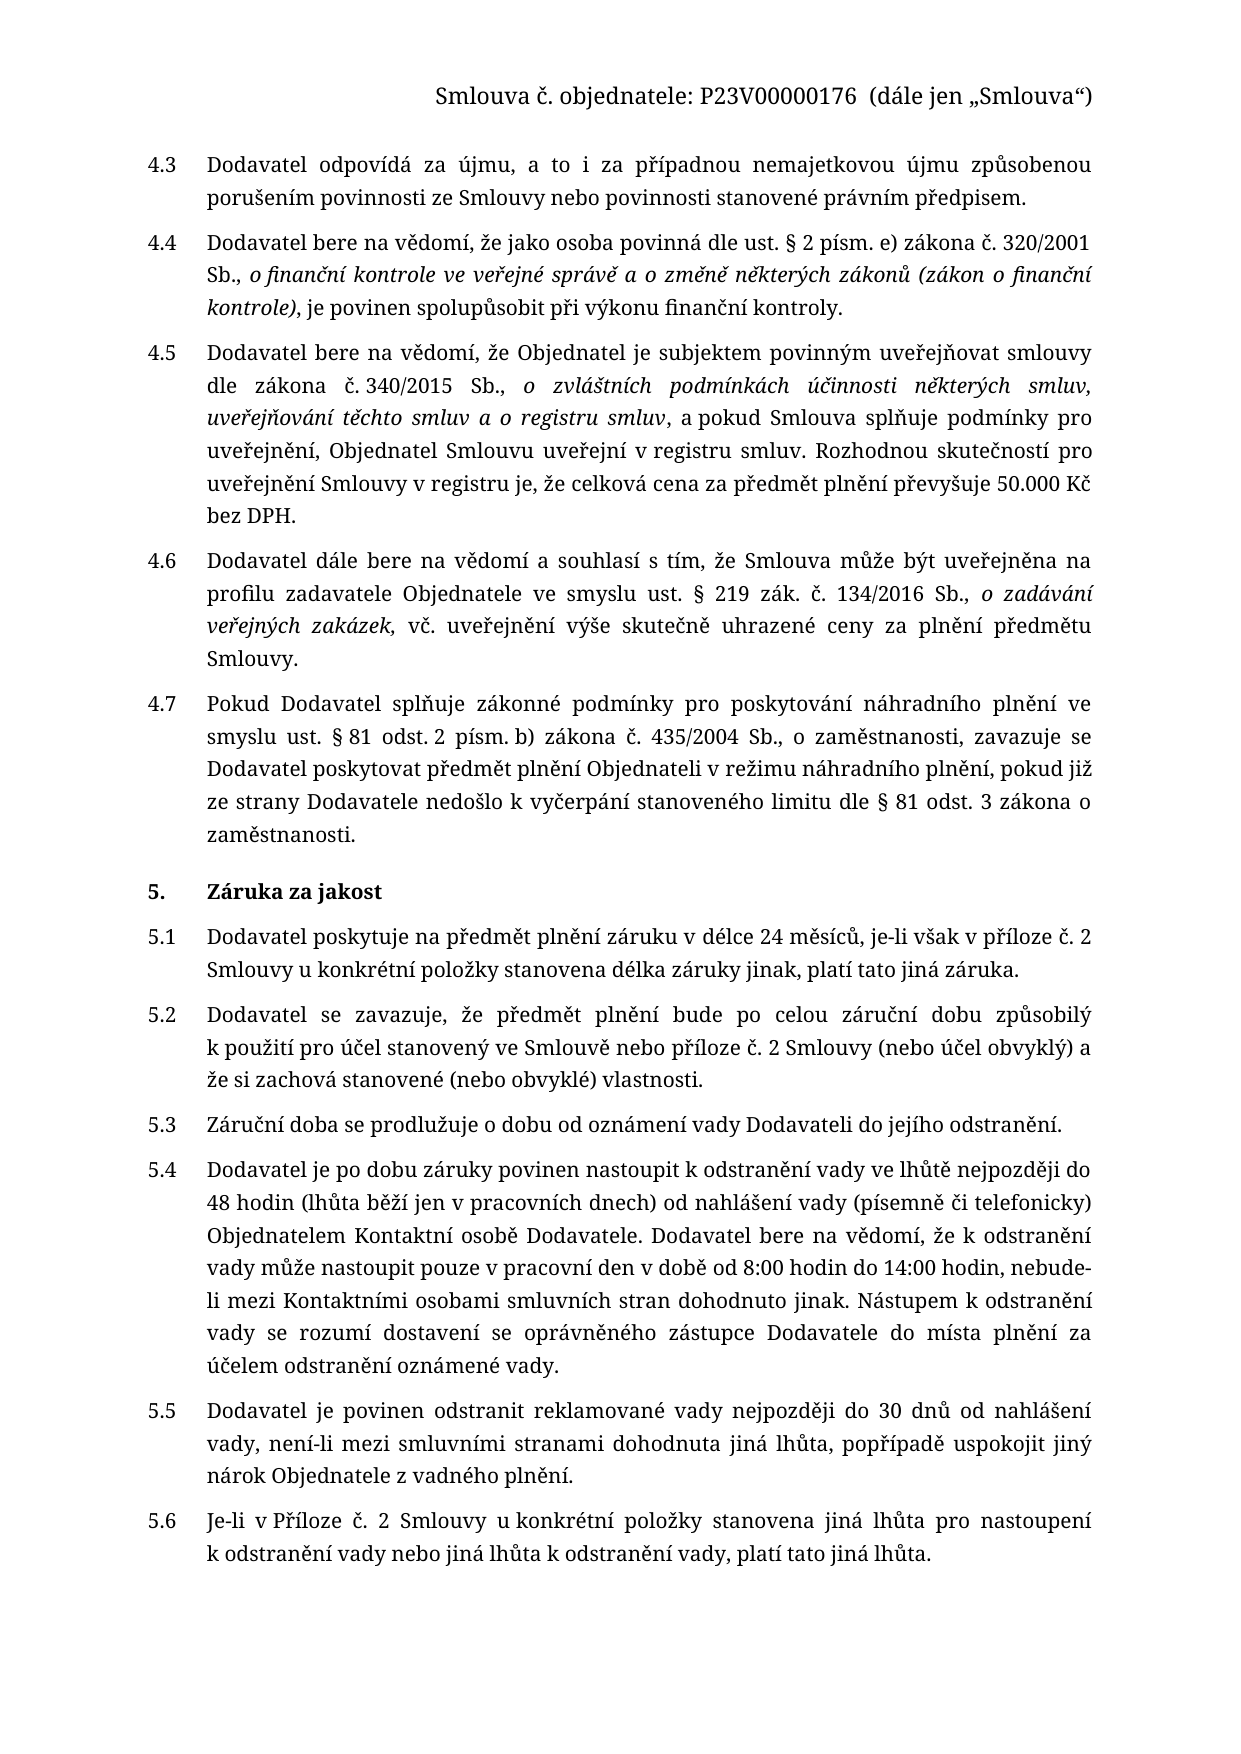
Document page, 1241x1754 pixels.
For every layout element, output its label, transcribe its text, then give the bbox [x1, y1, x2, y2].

list Dodavatel je po dobu záruky povinen nastoupit k odstranění vady ve lhůtě nejpozději do 48 hodin (lhůta běží jen v pracovních dnech) od nahlášení vady (písemně či telefonicky) Objednatelem Kontaktní osobě Dodavatele. Dodavatel bere na vědomí, že k odstranění vady může nastoupit pouze v pracovní den v době od 8:00 hodin do 14:00 hodin, nebude-li mezi Kontaktními osobami smluvních stran dohodnuto jinak. Nástupem k odstranění vady se rozumí dostavení se oprávněného zástupce Dodavatele do místa plnění za účelem odstranění oznámené vady. [148, 1156, 1093, 1379]
list Dodavatel bere na vědomí, že Objednatel je subjektem povinným uveřejňovat smlouvy dle zákona č. 340/2015 Sb., o zvláštních podmínkách účinnosti některých smluv, uveřejňování těchto smluv a o registru smluv, a pokud Smlouva splňuje podmínky pro uveřejnění, Objednatel Smlouvu uveřejní v registru smluv. Rozhodnou skutečností pro uveřejnění Smlouvy v registru je, že celková cena za předmět plnění převyšuje 50.000 Kč bez DPH. [148, 338, 1093, 530]
list Dodavatel poskytuje na předmět plnění záruku v délce 24 měsíců, je-li však v příloze č. 2 Smlouvy u konkrétní položky stanovena délka záruky jinak, platí tato jiná záruka. [148, 922, 1093, 983]
list Dodavatel se zavazuje, že předmět plnění bude po celou záruční dobu způsobilý k použití pro účel stanovený ve Smlouvě nebo příloze č. 2 Smlouvy (nebo účel obvyklý) a že si zachová stanovené (nebo obvyklé) vlastnosti. [148, 1000, 1093, 1094]
list Dodavatel bere na vědomí, že jako osoba povinná dle ust. § 2 písm. e) zákona č. 320/2001 Sb., o finanční kontrole ve veřejné správě a o změně některých zákonů (zákon o finanční kontrole), je povinen spolupůsobit při výkonu finanční kontroly. [148, 228, 1093, 322]
list Pokud Dodavatel splňuje zákonné podmínky pro poskytování náhradního plnění ve smyslu ust. § 81 odst. 2 písm. b) zákona č. 435/2004 Sb., o zaměstnanosti, zavazuje se Dodavatel poskytovat předmět plnění Objednateli v režimu náhradního plnění, pokud již ze strany Dodavatele nedošlo k vyčerpání stanoveného limitu dle § 81 odst. 3 zákona o zaměstnanosti. [148, 689, 1093, 848]
list Dodavatel je povinen odstranit reklamované vady nejpozději do 30 dnů od nahlášení vady, není-li mezi smluvními stranami dohodnuta jiná lhůta, popřípadě uspokojit jiný nárok Objednatele z vadného plnění. [148, 1396, 1093, 1490]
list Záruční doba se prodlužuje o dobu od oznámení vady Dodavateli do jejího odstranění. [148, 1110, 1093, 1139]
list Dodavatel dále bere na vědomí a souhlasí s tím, že Smlouva může být uveřejněna na profilu zadavatele Objednatele ve smyslu ust. § 219 zák. č. 134/2016 Sb., o zadávání veřejných zakázek, vč. uveřejnění výše skutečně uhrazené ceny za plnění předmětu Smlouvy. [148, 546, 1093, 673]
list Dodavatel odpovídá za újmu, a to i za případnou nemajetkovou újmu způsobenou porušením povinnosti ze Smlouvy nebo povinnosti stanovené právním předpisem. [148, 150, 1093, 211]
list Je-li v Příloze č. 2 Smlouvy u konkrétní položky stanovena jiná lhůta pro nastoupení k odstranění vady nebo jiná lhůta k odstranění vady, platí tato jiná lhůta. [148, 1507, 1093, 1568]
list Záruka za jakost [148, 877, 1093, 906]
